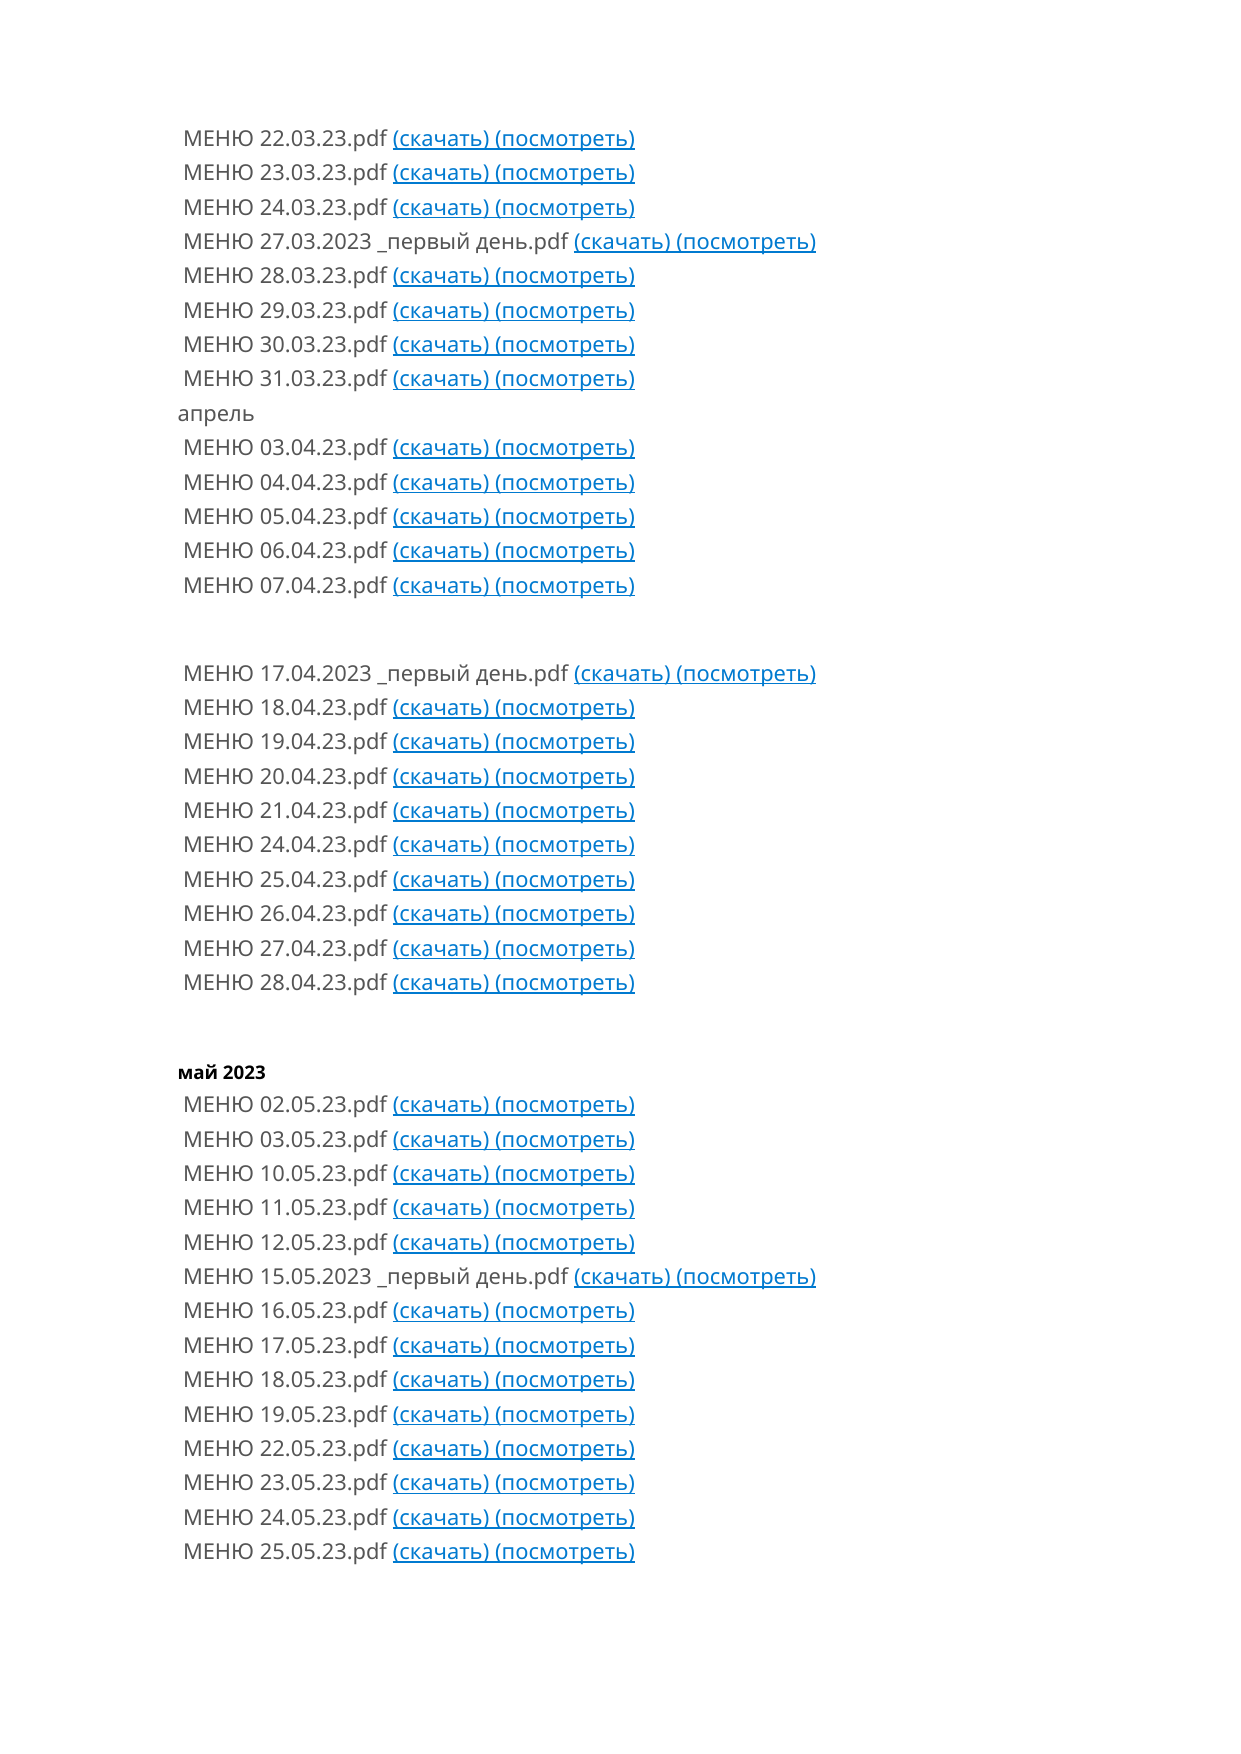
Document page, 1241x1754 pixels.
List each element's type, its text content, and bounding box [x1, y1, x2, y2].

text МЕНЮ 05.04.23.pdf (скачать) (посмотреть) [177, 496, 1152, 531]
text МЕНЮ 18.04.23.pdf (скачать) (посмотреть) [177, 687, 1152, 722]
text МЕНЮ 19.05.23.pdf (скачать) (посмотреть) [177, 1394, 1152, 1428]
text МЕНЮ 28.04.23.pdf (скачать) (посмотреть) [177, 962, 1152, 997]
text МЕНЮ 23.05.23.pdf (скачать) (посмотреть) [177, 1463, 1152, 1497]
text МЕНЮ 02.05.23.pdf (скачать) (посмотреть) [177, 1084, 1152, 1119]
text МЕНЮ 11.05.23.pdf (скачать) (посмотреть) [177, 1188, 1152, 1222]
text МЕНЮ 17.04.2023 _первый день.pdf (скачать) (посмотреть) [177, 653, 1152, 687]
text МЕНЮ 18.05.23.pdf (скачать) (посмотреть) [177, 1359, 1152, 1394]
text МЕНЮ 21.04.23.pdf (скачать) (посмотреть) [177, 790, 1152, 825]
text МЕНЮ 12.05.23.pdf (скачать) (посмотреть) [177, 1222, 1152, 1256]
text МЕНЮ 15.05.2023 _первый день.pdf (скачать) (посмотреть) [177, 1256, 1152, 1291]
text МЕНЮ 03.05.23.pdf (скачать) (посмотреть) [177, 1119, 1152, 1153]
text МЕНЮ 28.03.23.pdf (скачать) (посмотреть) [177, 256, 1152, 290]
text МЕНЮ 25.04.23.pdf (скачать) (посмотреть) [177, 859, 1152, 893]
text МЕНЮ 24.05.23.pdf (скачать) (посмотреть) [177, 1497, 1152, 1531]
text МЕНЮ 23.03.23.pdf (скачать) (посмотреть) [177, 152, 1152, 187]
text МЕНЮ 31.03.23.pdf (скачать) (посмотреть) [177, 359, 1152, 393]
text МЕНЮ 27.03.2023 _первый день.pdf (скачать) (посмотреть) [177, 221, 1152, 256]
text МЕНЮ 04.04.23.pdf (скачать) (посмотреть) [177, 462, 1152, 496]
text МЕНЮ 29.03.23.pdf (скачать) (посмотреть) [177, 290, 1152, 324]
text май 2023 [177, 1050, 1152, 1084]
text МЕНЮ 24.04.23.pdf (скачать) (посмотреть) [177, 825, 1152, 859]
text МЕНЮ 27.04.23.pdf (скачать) (посмотреть) [177, 928, 1152, 962]
text МЕНЮ 26.04.23.pdf (скачать) (посмотреть) [177, 893, 1152, 928]
text МЕНЮ 07.04.23.pdf (скачать) (посмотреть) [177, 565, 1152, 599]
text МЕНЮ 25.05.23.pdf (скачать) (посмотреть) [177, 1531, 1152, 1566]
text МЕНЮ 22.03.23.pdf (скачать) (посмотреть) [177, 118, 1152, 152]
text МЕНЮ 03.04.23.pdf (скачать) (посмотреть) [177, 427, 1152, 462]
text МЕНЮ 20.04.23.pdf (скачать) (посмотреть) [177, 756, 1152, 790]
text МЕНЮ 17.05.23.pdf (скачать) (посмотреть) [177, 1325, 1152, 1359]
text МЕНЮ 16.05.23.pdf (скачать) (посмотреть) [177, 1291, 1152, 1325]
text апрель [177, 393, 1152, 427]
text МЕНЮ 19.04.23.pdf (скачать) (посмотреть) [177, 722, 1152, 756]
text МЕНЮ 22.05.23.pdf (скачать) (посмотреть) [177, 1428, 1152, 1463]
text МЕНЮ 24.03.23.pdf (скачать) (посмотреть) [177, 187, 1152, 221]
text МЕНЮ 10.05.23.pdf (скачать) (посмотреть) [177, 1153, 1152, 1188]
text МЕНЮ 06.04.23.pdf (скачать) (посмотреть) [177, 531, 1152, 565]
text МЕНЮ 30.03.23.pdf (скачать) (посмотреть) [177, 324, 1152, 359]
